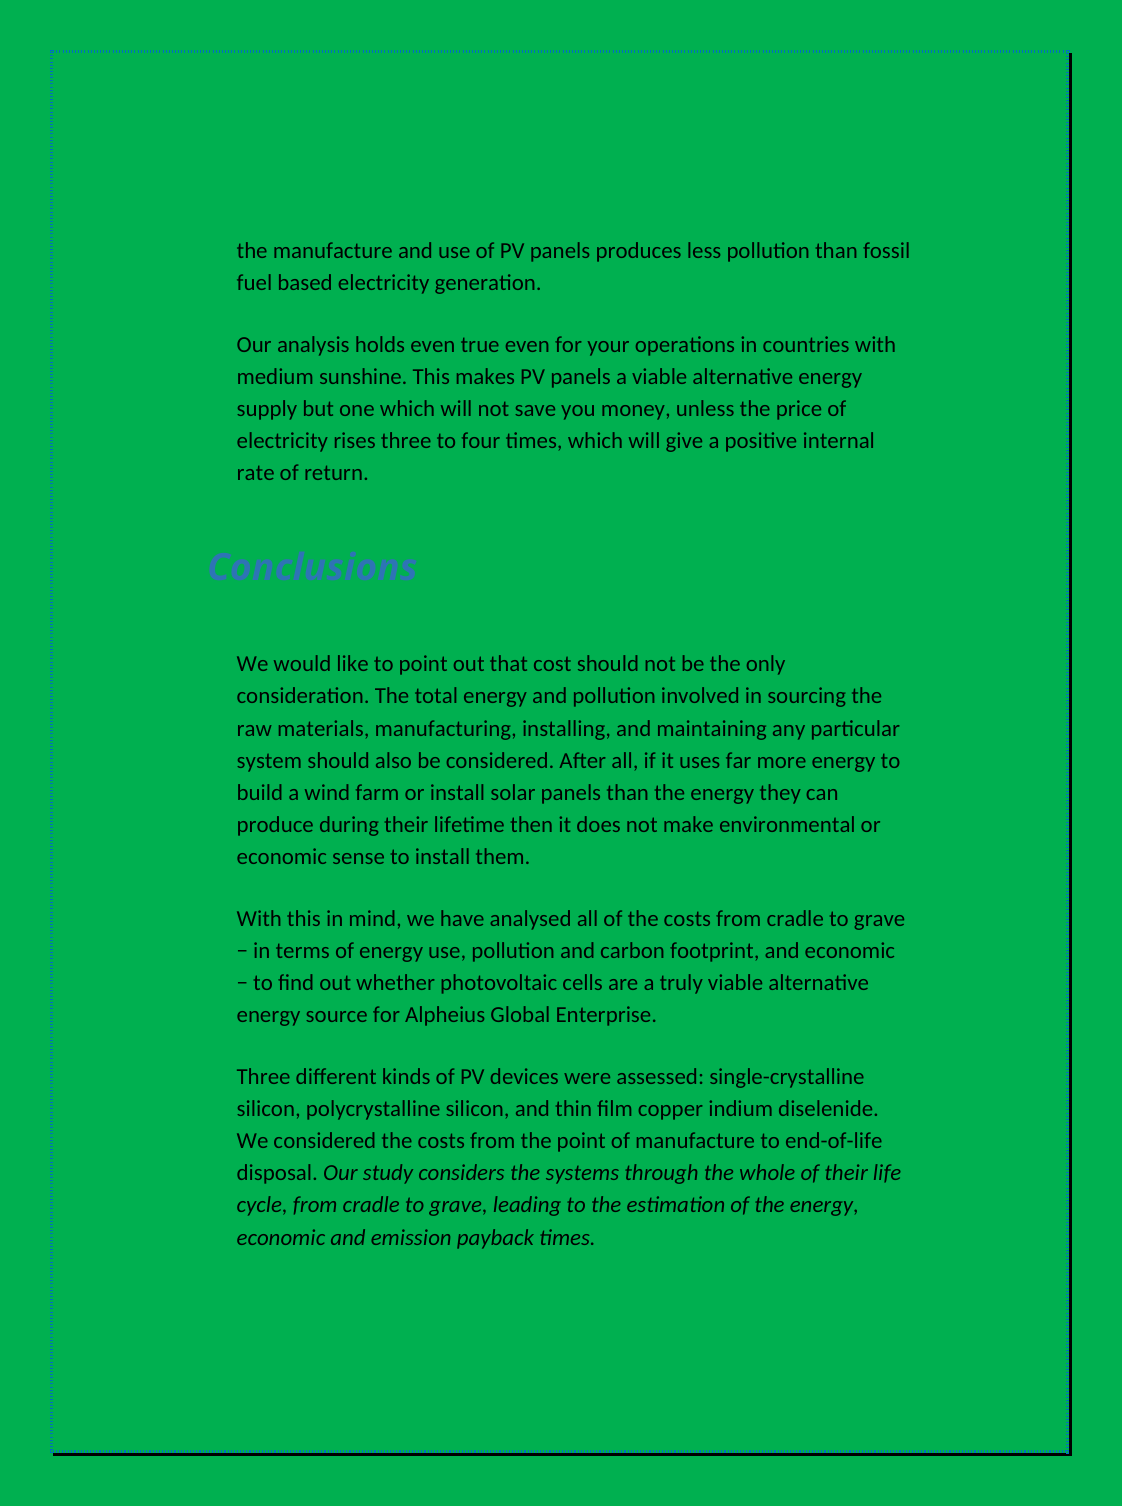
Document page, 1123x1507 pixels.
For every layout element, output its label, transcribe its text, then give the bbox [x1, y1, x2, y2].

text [236, 236, 912, 296]
text With this in mind, we have analysed all of the costs from cradle to grave − in terms of energy use, pollution and carbon footprint, and economic − to find out whether photovoltaic cells are a truly viable alternative energy source for Alpheius Global Enterprise. [236, 904, 912, 1028]
text Our analysis holds even true even for your operations in countries with medium sunshine. This makes PV panels a viable alternative energy supply but one which will not save you money, unless the price of electricity rises three to four times, which will give a positive internal rate of return. [236, 330, 912, 487]
subtitle Conclusions [207, 541, 912, 592]
text We would like to point out that cost should not be the only consideration. The total energy and pollution involved in sourcing the raw materials, manufacturing, installing, and maintaining any particular system should also be considered. After all, if it uses far more energy to build a wind farm or install solar panels than the energy they can produce during their lifetime then it does not make environmental or economic sense to install them. [236, 649, 912, 871]
text Three different kinds of PV devices were assessed: single-crystalline silicon, polycrystalline silicon, and thin film copper indium diselenide. We considered the costs from the point of manufacture to end-of-life disposal. Our study considers the systems through the whole of their life cycle, from cradle to grave, leading to the estimation of the energy, economic and emission payback times. [236, 1062, 912, 1251]
